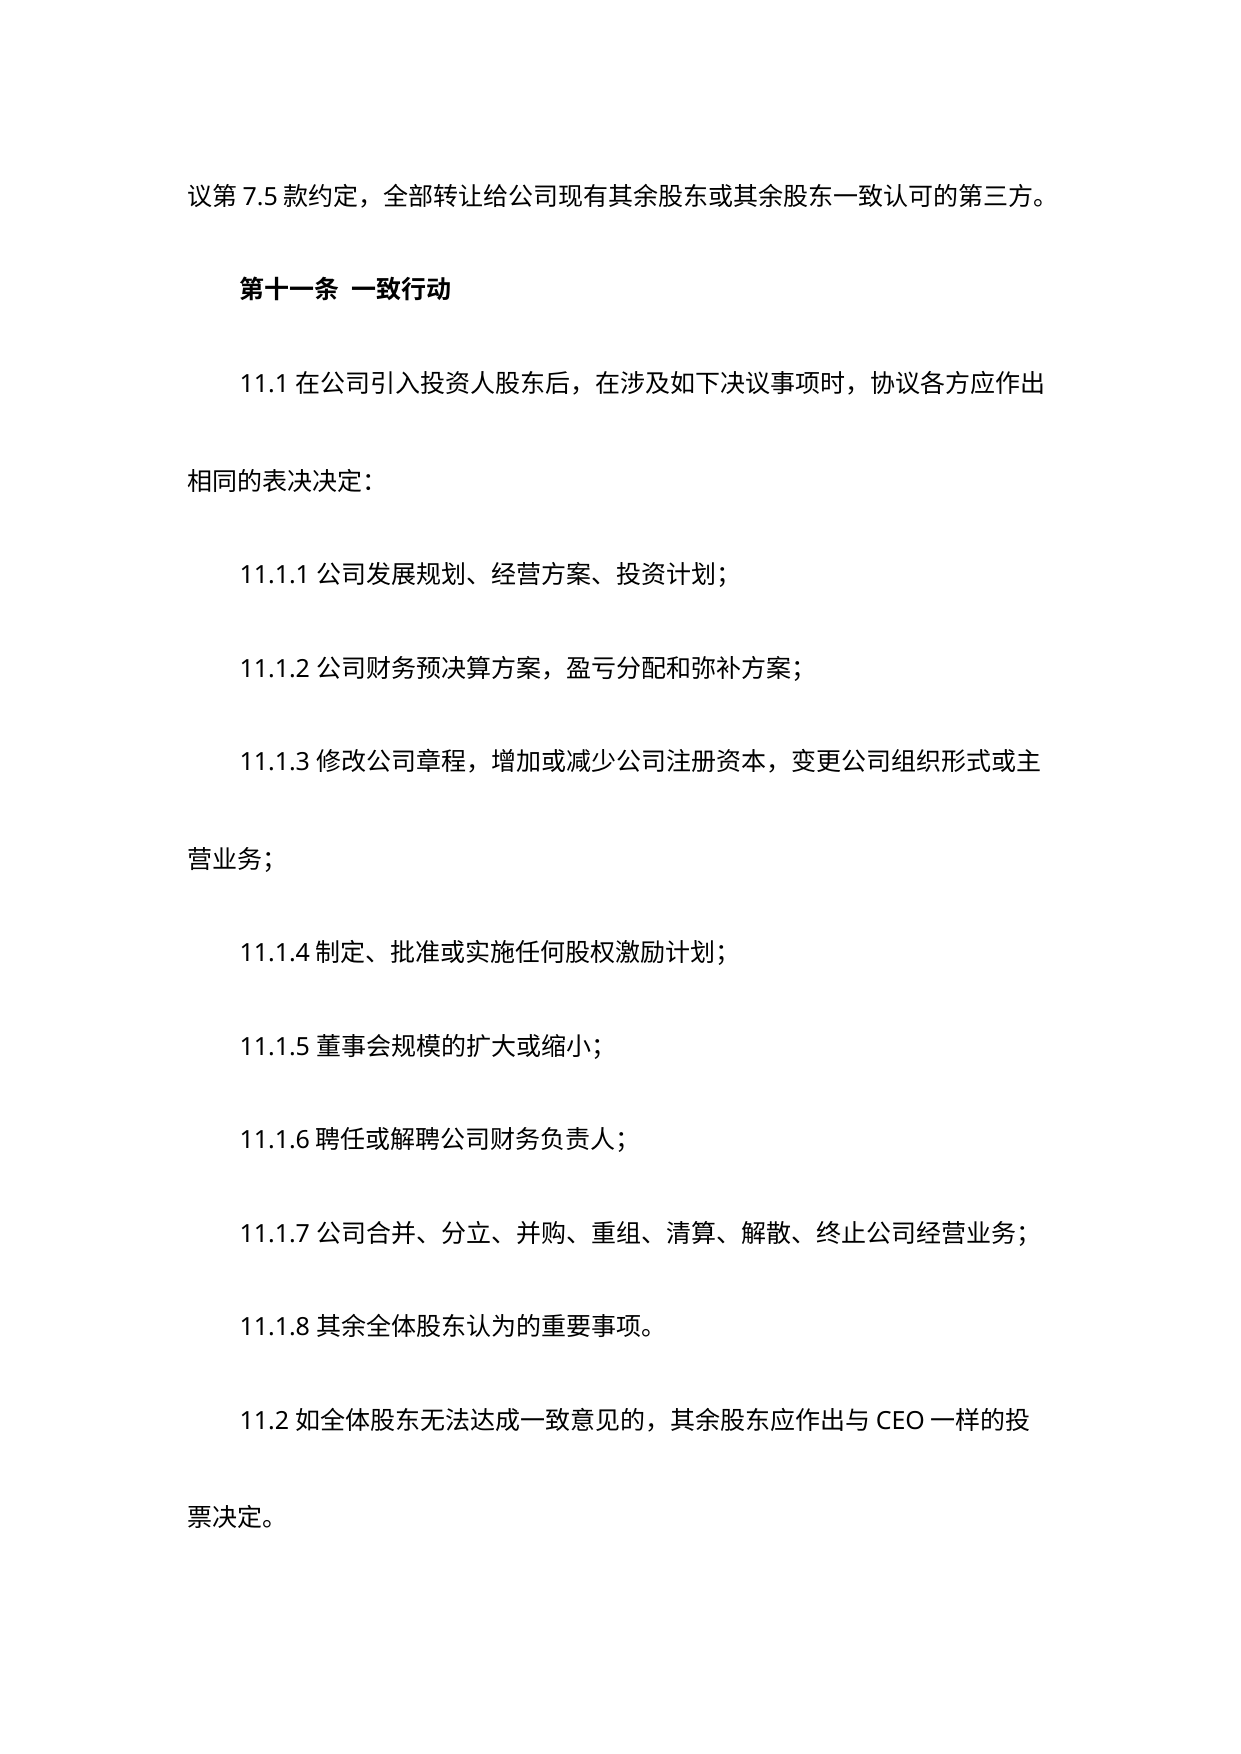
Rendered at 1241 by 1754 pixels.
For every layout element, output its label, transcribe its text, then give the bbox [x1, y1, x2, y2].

text 第十一条 一致行动 [187, 256, 1053, 321]
text 11.1.6聘任或解聘公司财务负责人； [187, 1105, 1053, 1170]
text 11.1.3 修改公司章程，增加或减少公司注册资本，变更公司组织形式或主营业务； [187, 727, 1053, 890]
text 11.1.2 公司财务预决算方案，盈亏分配和弥补方案； [187, 634, 1053, 699]
text 11.1.4制定、批准或实施任何股权激励计划； [187, 918, 1053, 983]
text 11.1.7 公司合并、分立、并购、重组、清算、解散、终止公司经营业务； [187, 1199, 1053, 1264]
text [187, 162, 1053, 227]
text 11.1.5 董事会规模的扩大或缩小； [187, 1012, 1053, 1077]
text 11.1.1 公司发展规划、经营方案、投资计划； [187, 540, 1053, 605]
text 11.2 如全体股东无法达成一致意见的，其余股东应作出与CEO一样的投票决定。 [187, 1386, 1053, 1548]
text 11.1.8 其余全体股东认为的重要事项。 [187, 1292, 1053, 1357]
text 11.1 在公司引入投资人股东后，在涉及如下决议事项时，协议各方应作出相同的表决决定： [187, 349, 1053, 512]
